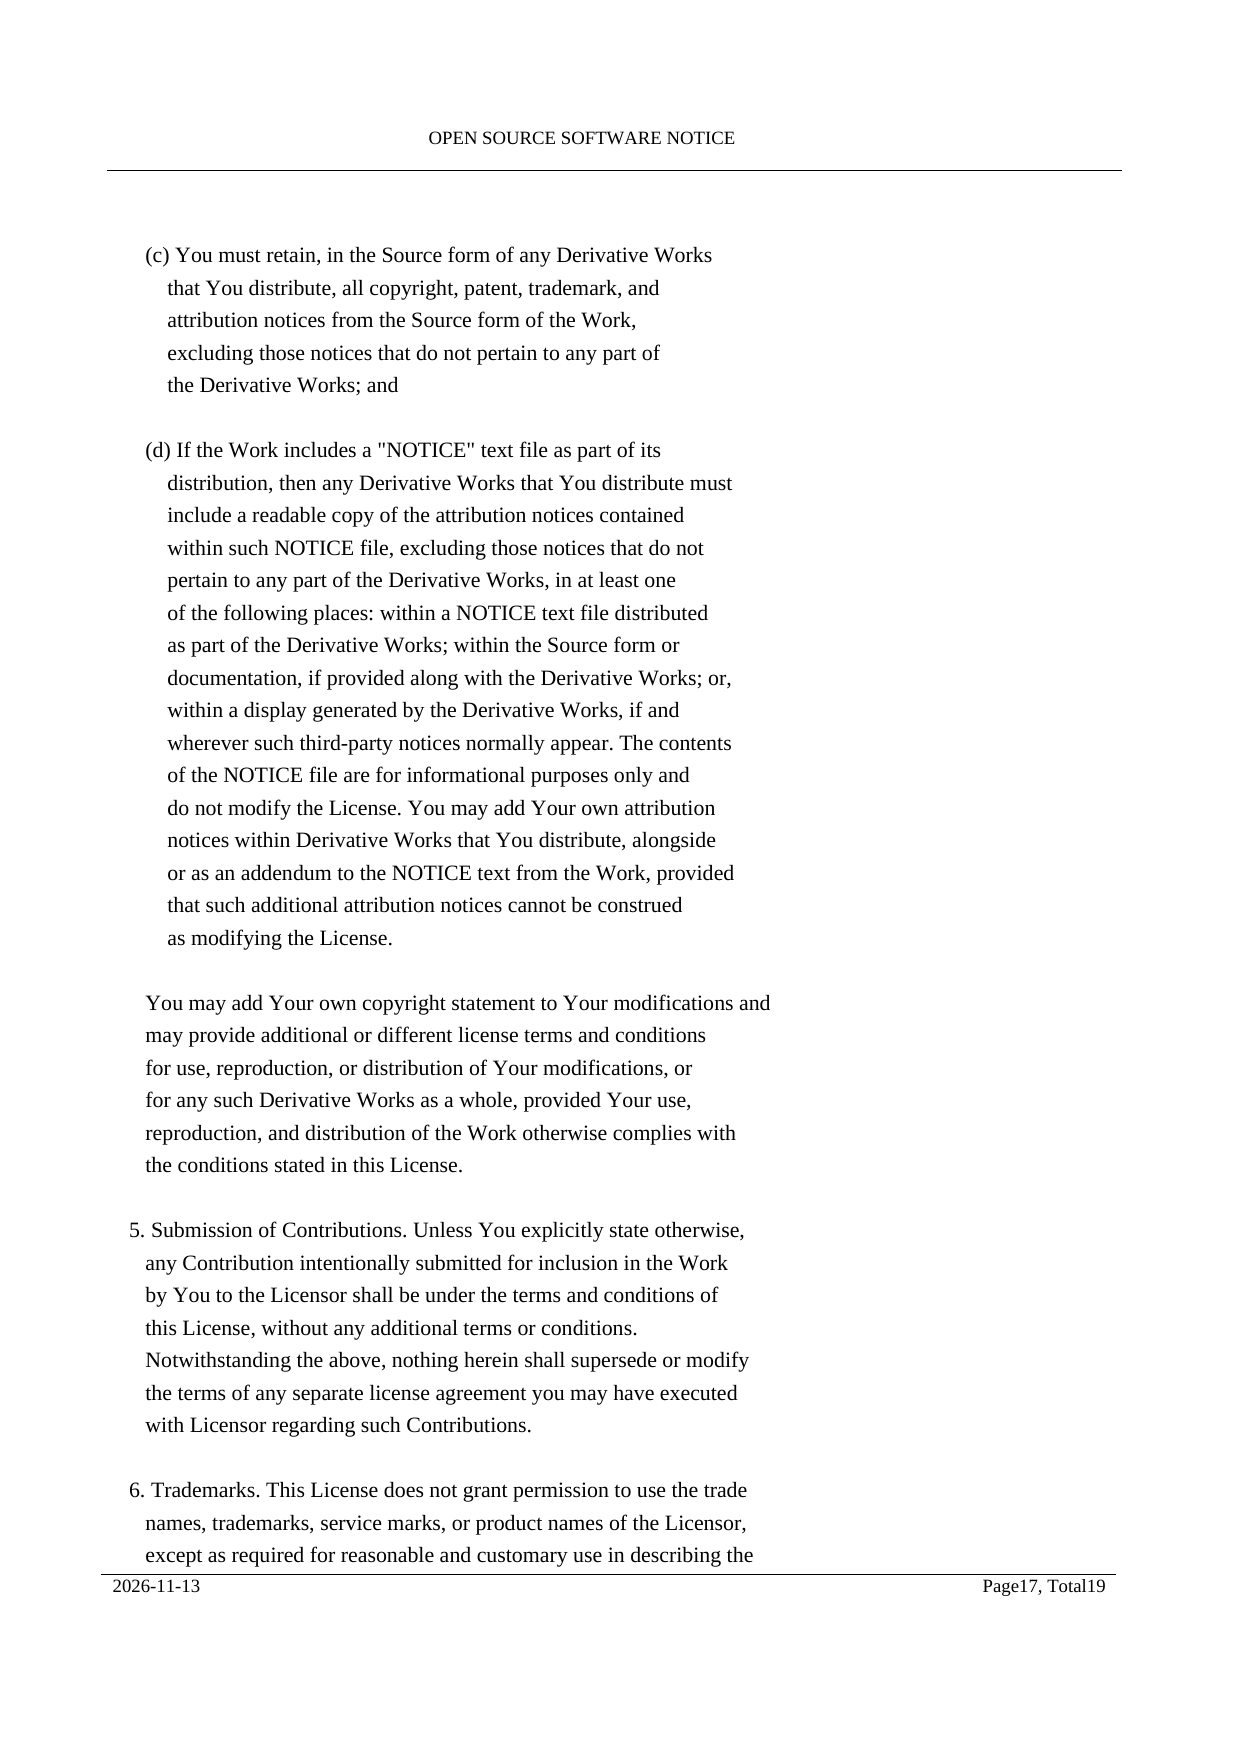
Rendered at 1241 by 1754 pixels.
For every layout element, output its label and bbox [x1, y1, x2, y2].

text [112, 206, 1128, 1571]
